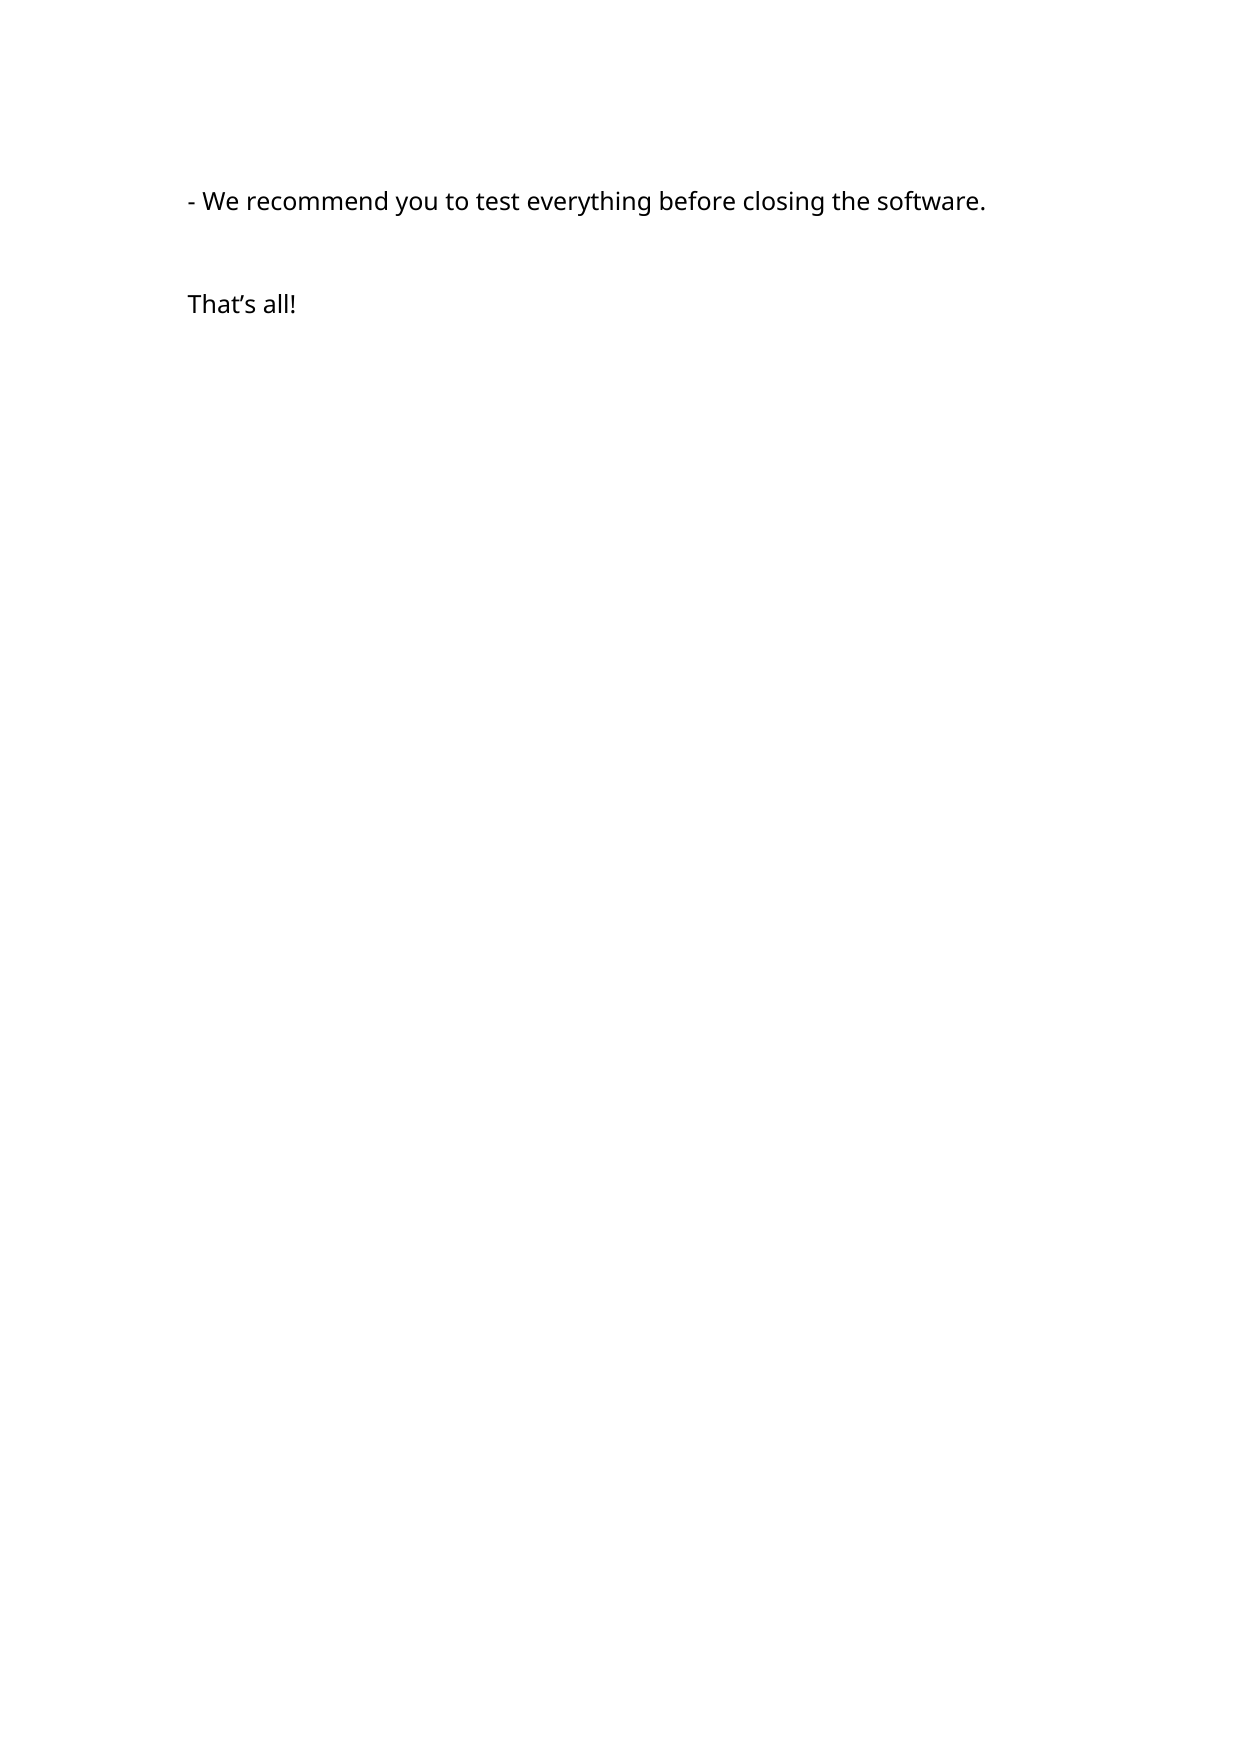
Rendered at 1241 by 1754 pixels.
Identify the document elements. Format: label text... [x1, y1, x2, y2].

text That’s all! [187, 286, 1053, 320]
text - We recommend you to test everything before closing the software. [187, 184, 1053, 218]
